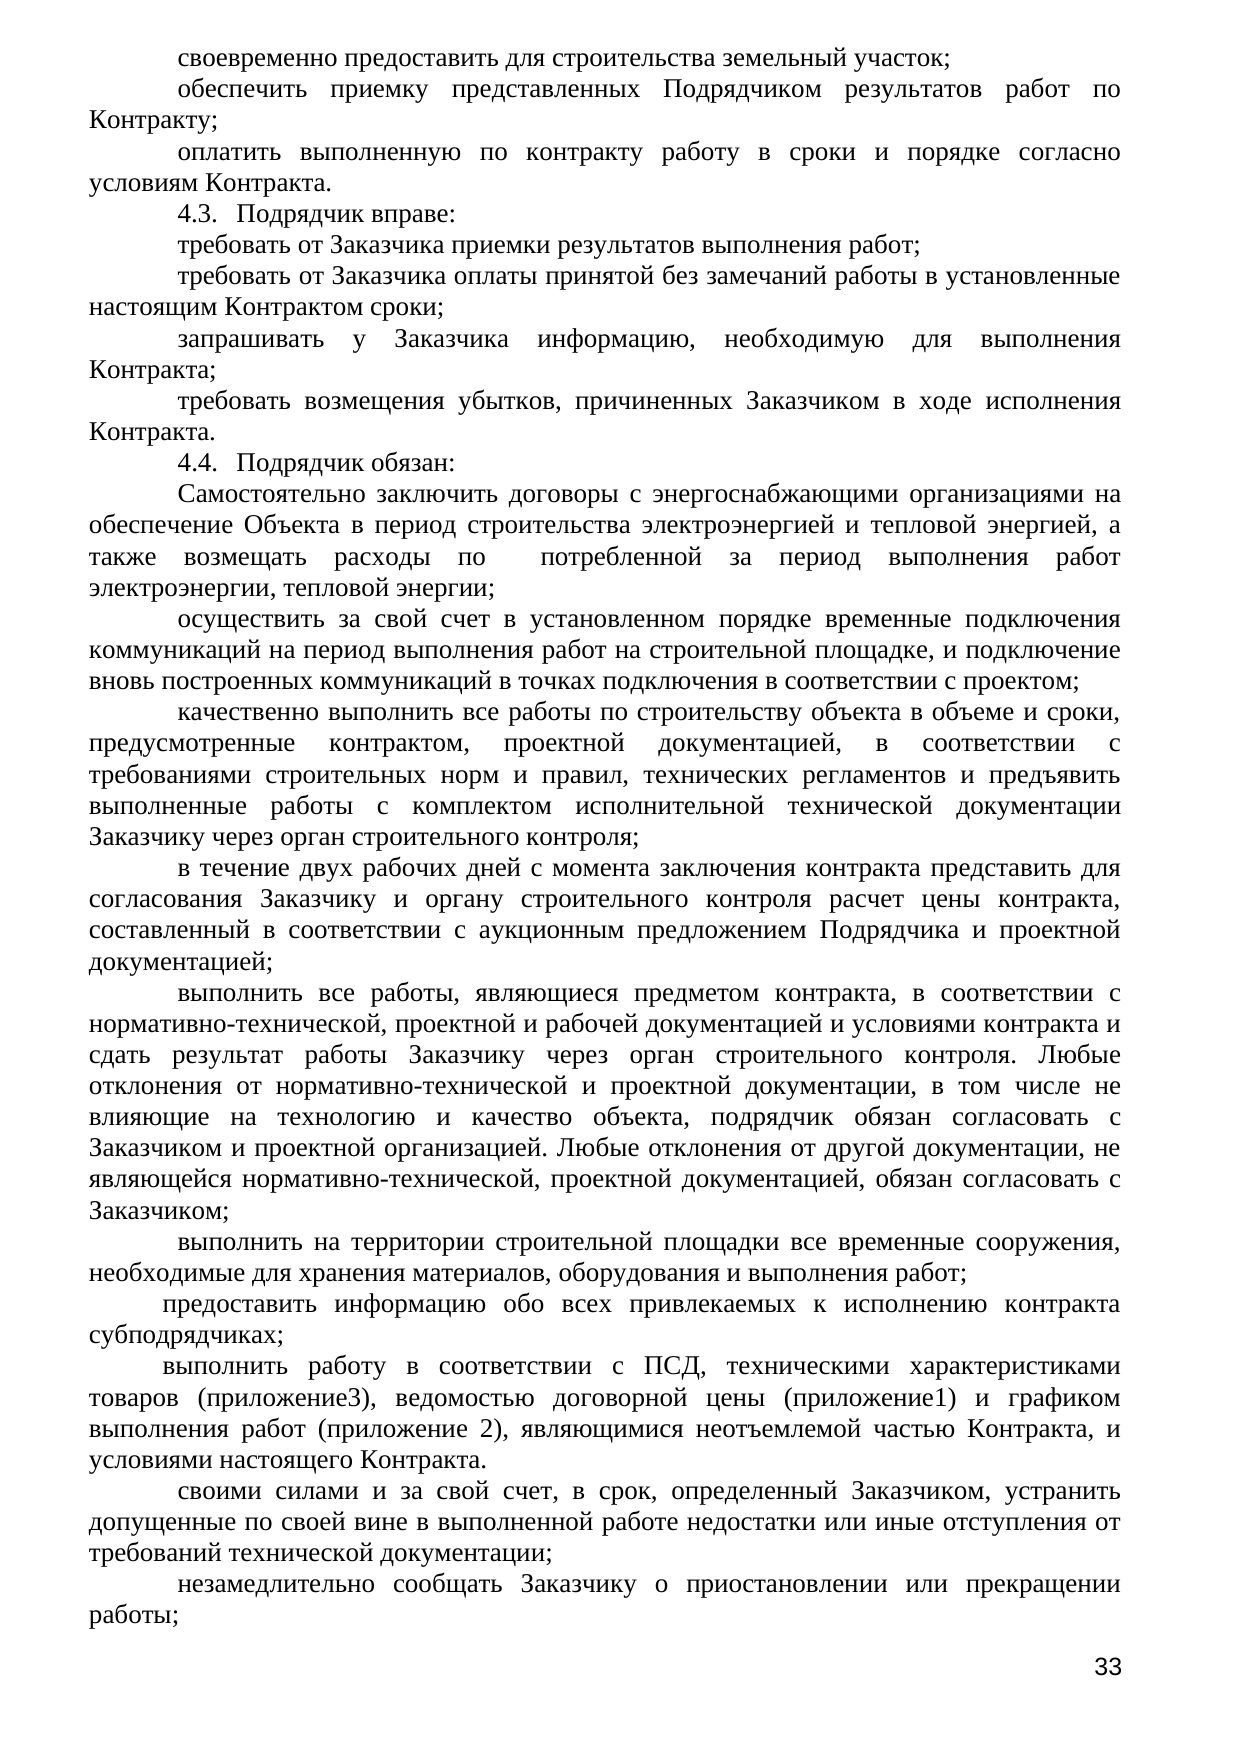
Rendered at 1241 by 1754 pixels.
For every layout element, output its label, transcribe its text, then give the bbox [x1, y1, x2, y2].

text оплатить выполненную по контракту работу в сроки и порядке согласно условиям Контракта. [89, 135, 1122, 197]
list предоставить информацию обо всех привлекаемых к исполнению контракта субподрядчиках; [89, 1287, 1122, 1349]
text выполнить работу в соответствии с ПСД, техническими характеристиками товаров (приложение3), ведомостью договорной цены (приложение1) и графиком выполнения работ (приложение 2), являющимися неотъемлемой частью Контракта, и условиями настоящего Контракта. [89, 1349, 1122, 1474]
text запрашивать у Заказчика информацию, необходимую для выполнения Контракта; [89, 322, 1122, 384]
text в течение двух рабочих дней с момента заключения контракта представить для согласования Заказчику и органу строительного контроля расчет цены контракта, составленный в соответствии с аукционным предложением Подрядчика и проектной документацией; [89, 851, 1122, 976]
text Самостоятельно заключить договоры с энергоснабжающими организациями на обеспечение Объекта в период строительства электроэнергией и тепловой энергией, а также возмещать расходы по потребленной за период выполнения работ электроэнергии, тепловой энергии; [89, 477, 1122, 602]
text обеспечить приемку представленных Подрядчиком результатов работ по Контракту; [89, 72, 1122, 135]
list Подрядчик вправе: [89, 197, 1122, 228]
text своевременно предоставить для строительства земельный участок; [89, 41, 1122, 72]
text требовать возмещения убытков, причиненных Заказчиком в ходе исполнения Контракта. [89, 384, 1122, 446]
text незамедлительно сообщать Заказчику о приостановлении или прекращении работы; [89, 1567, 1122, 1630]
text своими силами и за свой счет, в срок, определенный Заказчиком, устранить допущенные по своей вине в выполненной работе недостатки или иные отступления от требований технической документации; [89, 1474, 1122, 1567]
text выполнить все работы, являющиеся предметом контракта, в соответствии с нормативно-технической, проектной и рабочей документацией и условиями контракта и сдать результат работы Заказчику через орган строительного контроля. Любые отклонения от нормативно-технической и проектной документации, в том числе не влияющие на технологию и качество объекта, подрядчик обязан согласовать с Заказчиком и проектной организацией. Любые отклонения от другой документации, не являющейся нормативно-технической, проектной документацией, обязан согласовать с Заказчиком; [89, 976, 1122, 1225]
text выполнить на территории строительной площадки все временные сооружения, необходимые для хранения материалов, оборудования и выполнения работ; [89, 1225, 1122, 1287]
text требовать от Заказчика приемки результатов выполнения работ; [89, 228, 1122, 259]
text требовать от Заказчика оплаты принятой без замечаний работы в установленные настоящим Контрактом сроки; [89, 259, 1122, 322]
text качественно выполнить все работы по строительству объекта в объеме и сроки, предусмотренные контрактом, проектной документацией, в соответствии с требованиями строительных норм и правил, технических регламентов и предъявить выполненные работы с комплектом исполнительной технической документации Заказчику через орган строительного контроля; [89, 695, 1122, 851]
text осуществить за свой счет в установленном порядке временные подключения коммуникаций на период выполнения работ на строительной площадке, и подключение вновь построенных коммуникаций в точках подключения в соответствии с проектом; [89, 602, 1122, 695]
list Подрядчик обязан: [89, 446, 1122, 477]
